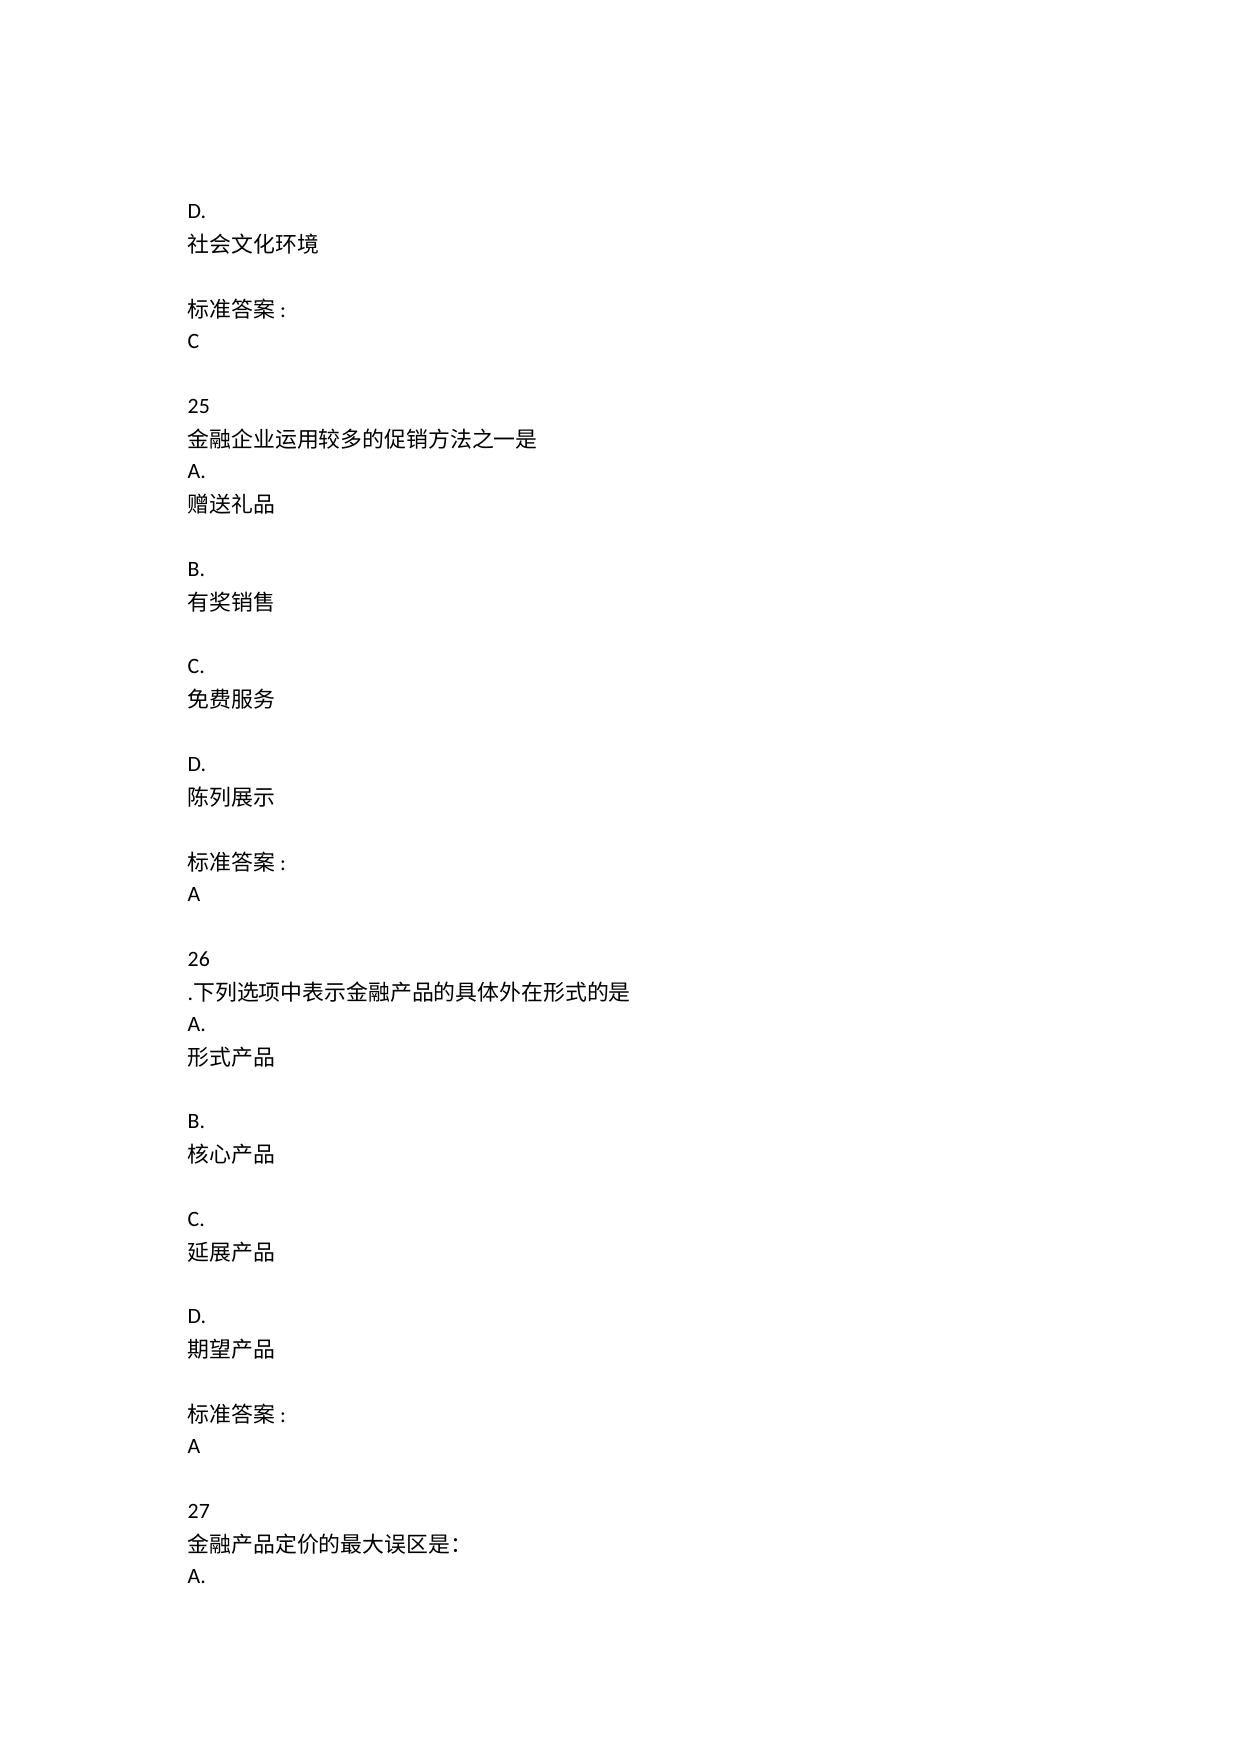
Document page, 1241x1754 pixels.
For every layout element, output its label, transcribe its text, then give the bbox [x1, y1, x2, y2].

text 金融产品定价的最大误区是： [187, 1527, 1053, 1559]
text D. [187, 194, 1053, 227]
text 延展产品 [187, 1234, 1053, 1267]
text A. [187, 1007, 1053, 1039]
text C. [187, 649, 1053, 682]
text 期望产品 [187, 1332, 1053, 1364]
text D. [187, 1299, 1053, 1332]
text 陈列展示 [187, 779, 1053, 812]
text 标准答案 : [187, 1397, 1053, 1429]
text C. [187, 1202, 1053, 1234]
text 赠送礼品 [187, 487, 1053, 519]
text 有奖销售 [187, 584, 1053, 617]
text 25 [187, 389, 1053, 422]
text 27 [187, 1494, 1053, 1527]
text 核心产品 [187, 1137, 1053, 1169]
text 26 [187, 942, 1053, 974]
text 标准答案 : [187, 844, 1053, 877]
text B. [187, 552, 1053, 584]
text A [187, 877, 1053, 909]
text 社会文化环境 [187, 227, 1053, 259]
text .下列选项中表示金融产品的具体外在形式的是 [187, 974, 1053, 1007]
text A [187, 1429, 1053, 1462]
text 金融企业运用较多的促销方法之一是 [187, 422, 1053, 454]
text A. [187, 454, 1053, 487]
text D. [187, 747, 1053, 779]
text A. [187, 1559, 1053, 1592]
text 形式产品 [187, 1039, 1053, 1072]
text C [187, 324, 1053, 357]
text 免费服务 [187, 682, 1053, 714]
text B. [187, 1104, 1053, 1137]
text 标准答案 : [187, 292, 1053, 324]
